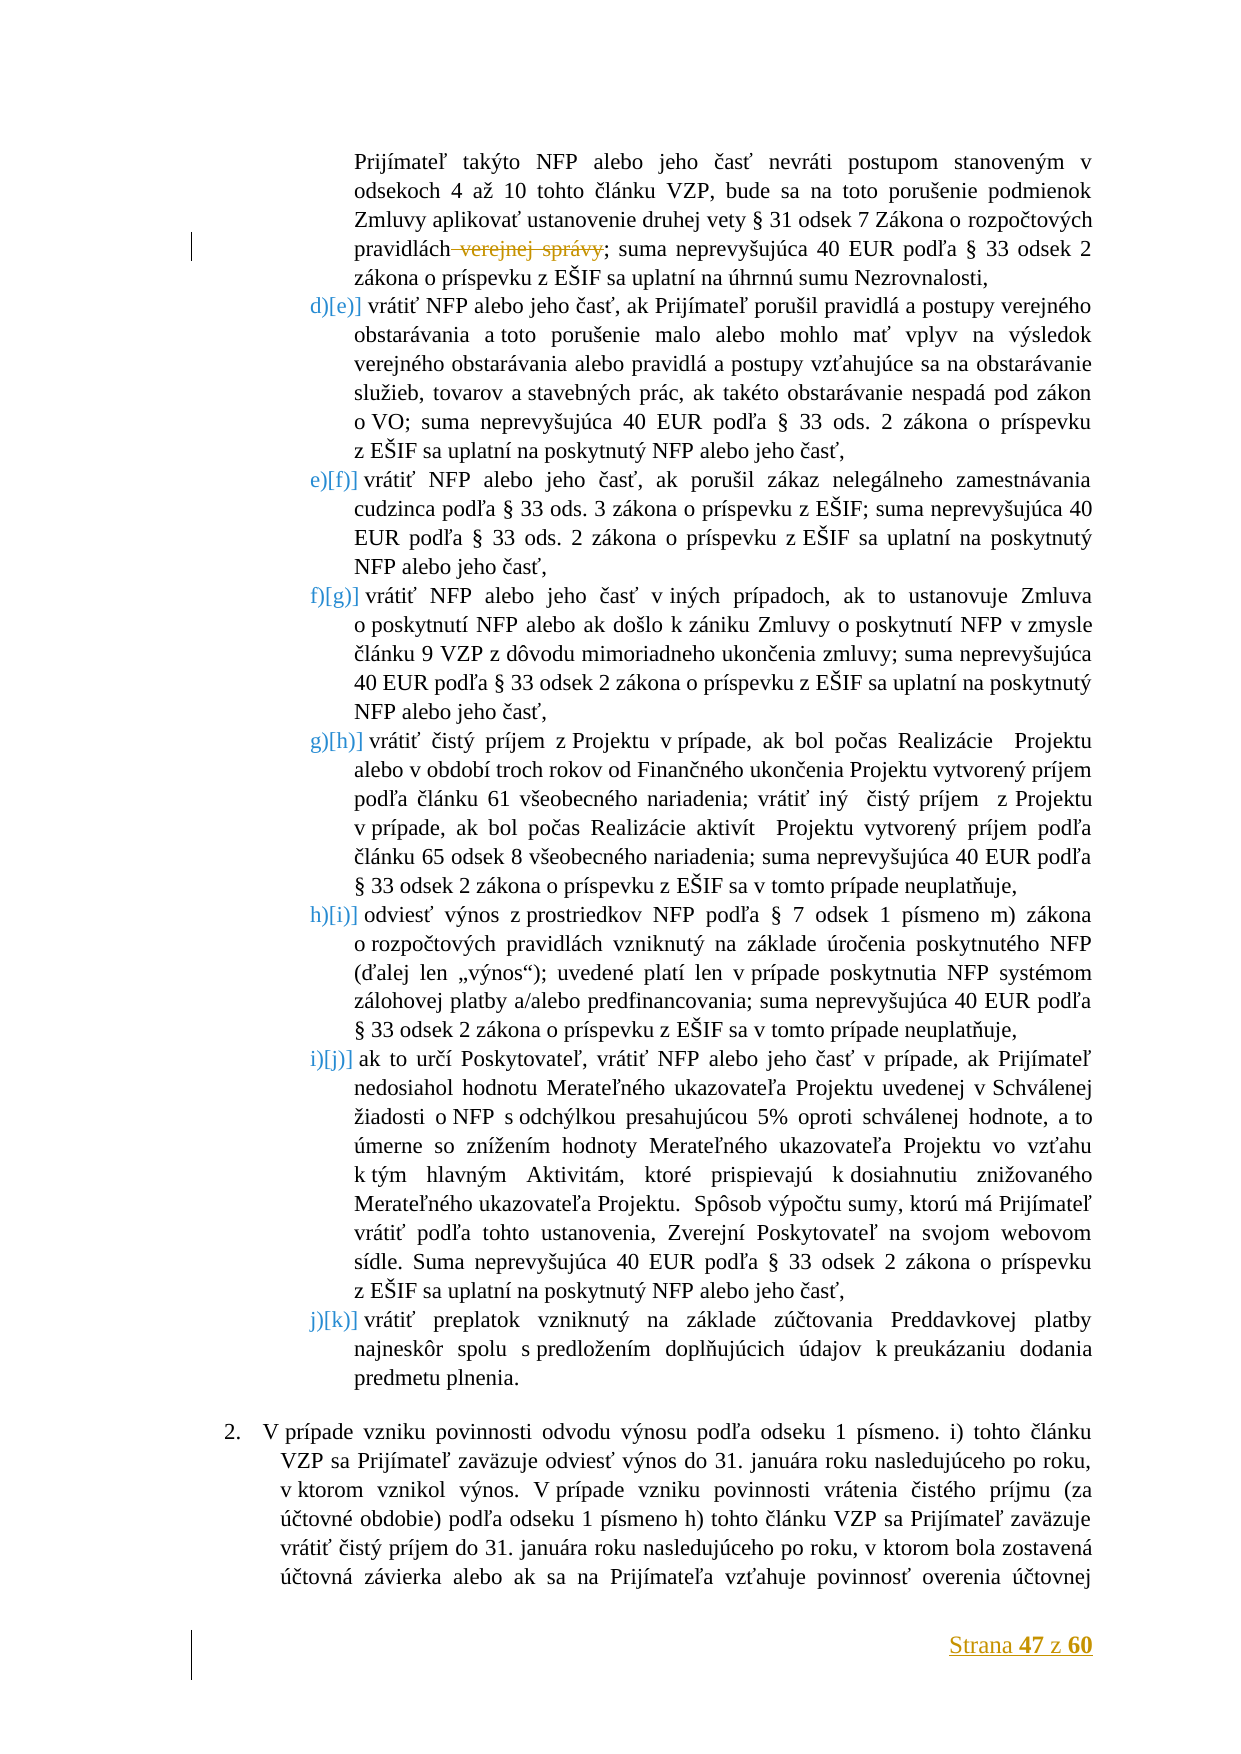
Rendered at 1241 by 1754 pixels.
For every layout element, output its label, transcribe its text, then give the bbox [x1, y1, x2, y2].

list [310, 148, 1092, 290]
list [224, 1418, 1092, 1589]
list vrátiť čistý príjem z Projektu v prípade, ak bol počas Realizácie Projektu alebo v období troch rokov od Finančného ukončenia Projektu vytvorený príjem podľa článku 61 všeobecného nariadenia; vrátiť iný čistý príjem z Projektu v prípade, ak bol počas Realizácie aktivít Projektu vytvorený príjem podľa článku 65 odsek 8 všeobecného nariadenia; suma neprevyšujúca 40 EUR podľa § 33 odsek 2 zákona o príspevku z EŠIF sa v tomto prípade neuplatňuje, [310, 727, 1092, 898]
list vrátiť preplatok vzniknutý na základe zúčtovania Preddavkovej platby najneskôr spolu s predložením doplňujúcich údajov k preukázaniu dodania predmetu plnenia. [310, 1306, 1092, 1390]
list odviesť výnos z prostriedkov NFP podľa § 7 odsek 1 písmeno m) zákona o rozpočtových pravidlách vzniknutý na základe úročenia poskytnutého NFP (ďalej len „výnos“); uvedené platí len v prípade poskytnutia NFP systémom zálohovej platby a/alebo predfinancovania; suma neprevyšujúca 40 EUR podľa § 33 odsek 2 zákona o príspevku z EŠIF sa v tomto prípade neuplatňuje, [310, 901, 1092, 1043]
list vrátiť NFP alebo jeho časť, ak Prijímateľ porušil pravidlá a postupy verejného obstarávania a toto porušenie malo alebo mohlo mať vplyv na výsledok verejného obstarávania alebo pravidlá a postupy vzťahujúce sa na obstarávanie služieb, tovarov a stavebných prác, ak takéto obstarávanie nespadá pod zákon o VO; suma neprevyšujúca 40 EUR podľa § 33 ods. 2 zákona o príspevku z EŠIF sa uplatní na poskytnutý NFP alebo jeho časť, [310, 292, 1092, 464]
list vrátiť NFP alebo jeho časť v iných prípadoch, ak to ustanovuje Zmluva o poskytnutí NFP alebo ak došlo k zániku Zmluvy o poskytnutí NFP v zmysle článku 9 VZP z dôvodu mimoriadneho ukončenia zmluvy; suma neprevyšujúca 40 EUR podľa § 33 odsek 2 zákona o príspevku z EŠIF sa uplatní na poskytnutý NFP alebo jeho časť, [310, 582, 1092, 724]
list ak to určí Poskytovateľ, vrátiť NFP alebo jeho časť v prípade, ak Prijímateľ nedosiahol hodnotu Merateľného ukazovateľa Projektu uvedenej v Schválenej žiadosti o NFP s odchýlkou presahujúcou 5% oproti schválenej hodnote, a to úmerne so znížením hodnoty Merateľného ukazovateľa Projektu vo vzťahu k tým hlavným Aktivitám, ktoré prispievajú k dosiahnutiu znižovaného Merateľného ukazovateľa Projektu. Spôsob výpočtu sumy, ktorú má Prijímateľ vrátiť podľa tohto ustanovenia, Zverejní Poskytovateľ na svojom webovom sídle. Suma neprevyšujúca 40 EUR podľa § 33 odsek 2 zákona o príspevku z EŠIF sa uplatní na poskytnutý NFP alebo jeho časť, [310, 1045, 1092, 1303]
list vrátiť NFP alebo jeho časť, ak porušil zákaz nelegálneho zamestnávania cudzinca podľa § 33 ods. 3 zákona o príspevku z EŠIF; suma neprevyšujúca 40 EUR podľa § 33 ods. 2 zákona o príspevku z EŠIF sa uplatní na poskytnutý NFP alebo jeho časť, [310, 466, 1092, 579]
